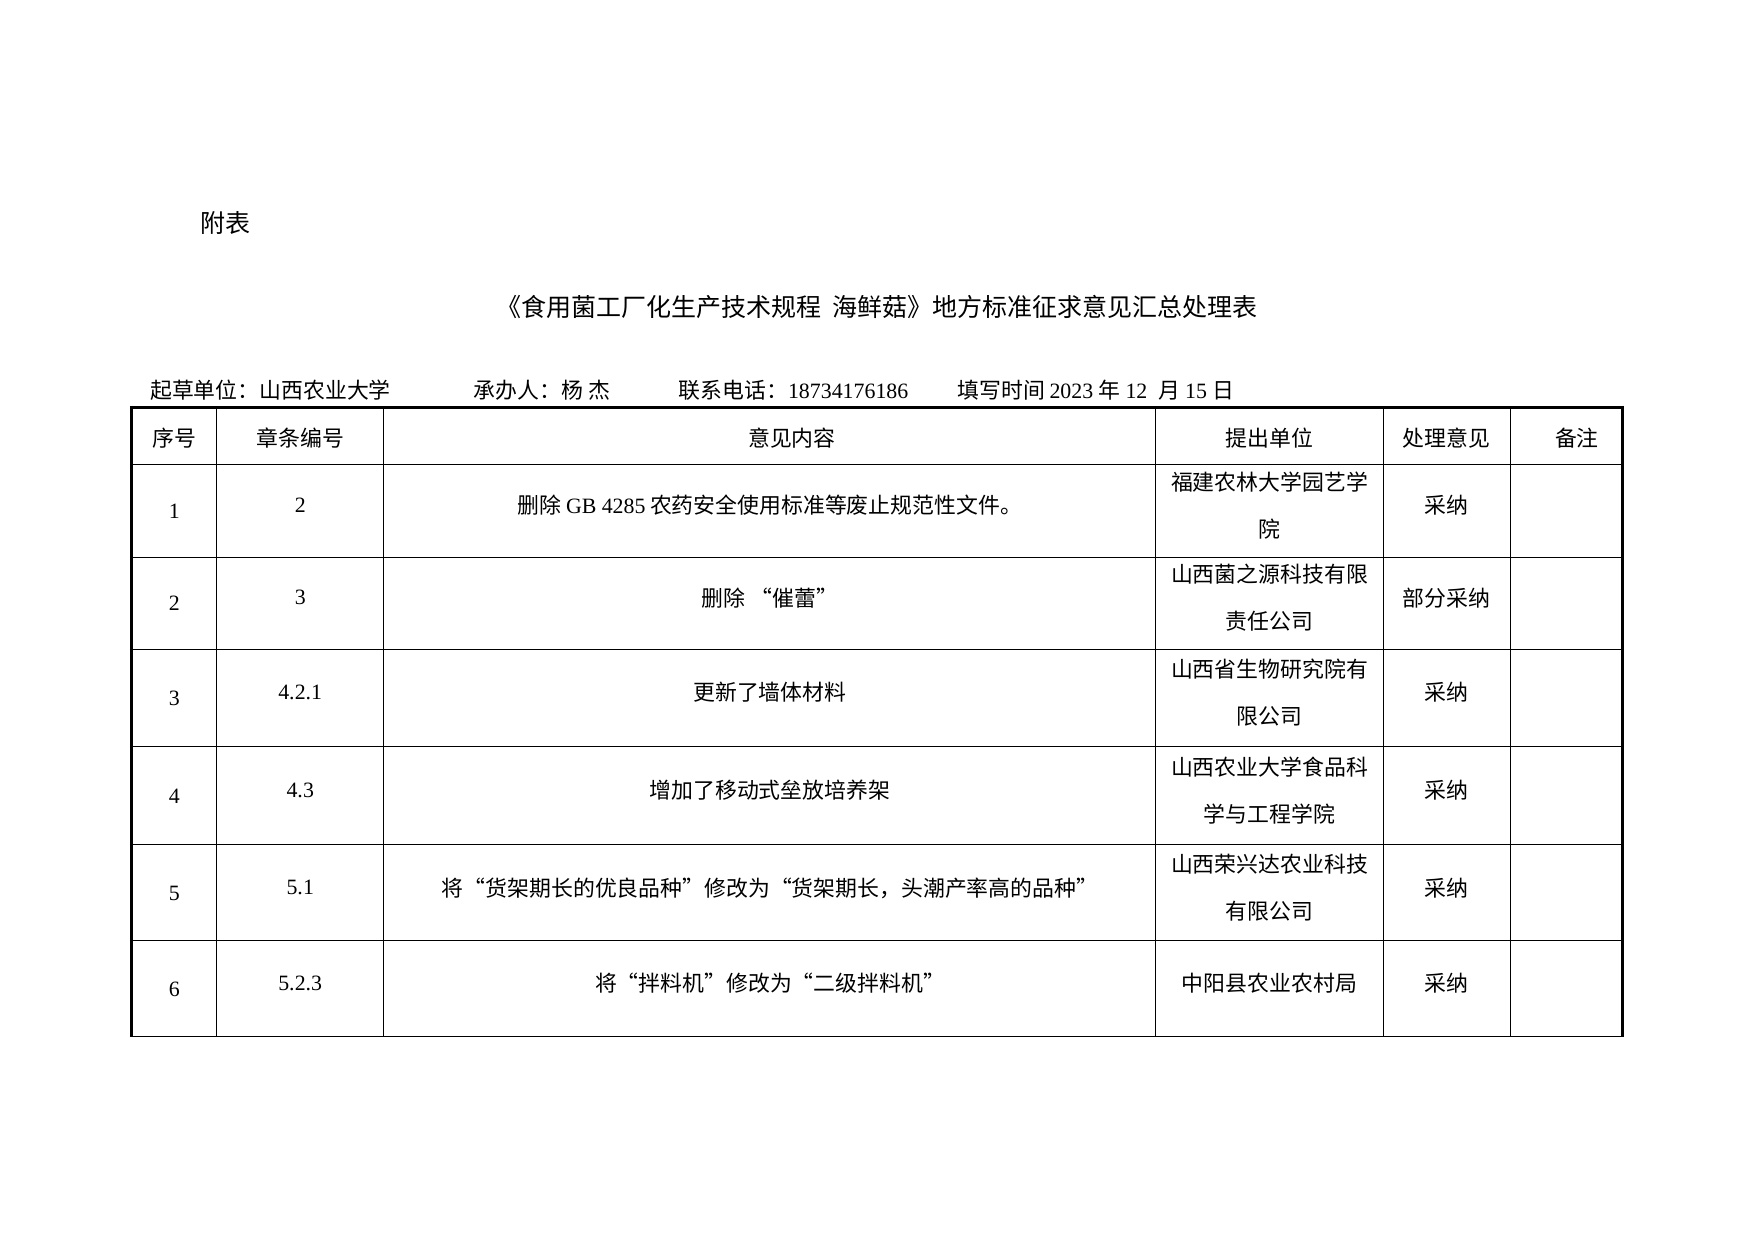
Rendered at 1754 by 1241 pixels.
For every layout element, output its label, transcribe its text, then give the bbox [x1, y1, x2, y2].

table_cell 增加了移动式垒放培养架 [384, 747, 1155, 844]
table_cell [1511, 845, 1621, 940]
table_cell 4 [133, 747, 216, 844]
table_cell 山西菌之源科技有限责任公司 [1156, 558, 1383, 648]
table_cell 福建农林大学园艺学院 [1156, 465, 1383, 556]
text 《食用菌工厂化生产技术规程 海鲜菇》地方标准征求意见汇总处理表 [150, 273, 1604, 339]
table_cell [1511, 747, 1621, 844]
table_cell 采纳 [1384, 650, 1510, 746]
table_cell 2 [133, 558, 216, 648]
table_cell 山西省生物研究院有限公司 [1156, 650, 1383, 746]
table_cell 更新了墙体材料 [384, 650, 1155, 746]
table_cell 山西荣兴达农业科技有限公司 [1156, 845, 1383, 940]
table_cell 部分采纳 [1384, 558, 1510, 648]
table_cell [1511, 465, 1621, 556]
table_cell 采纳 [1384, 465, 1510, 556]
table_cell 3 [217, 558, 383, 648]
table_header 意见内容 [384, 409, 1155, 464]
table_header 备注 [1511, 409, 1621, 464]
text 附表 [150, 188, 1604, 254]
table_cell 5.1 [217, 845, 383, 940]
table_header 序号 [133, 409, 216, 464]
table_cell 5.2.3 [217, 941, 383, 1036]
table_cell 5 [133, 845, 216, 940]
text 起草单位：山西农业大学 承办人：杨 杰 联系电话：18734176186 填写时间2023 年 12 月 15 日 [150, 372, 1604, 406]
table_cell 1 [133, 465, 216, 556]
table_header 处理意见 [1384, 409, 1510, 464]
table_cell 4.3 [217, 747, 383, 844]
table_cell 采纳 [1384, 747, 1510, 844]
table_cell [1511, 650, 1621, 746]
table_cell 中阳县农业农村局 [1156, 941, 1383, 1036]
table_cell 2 [217, 465, 383, 556]
table_cell [1511, 941, 1621, 1036]
table_cell 删除GB 4285农药安全使用标准等废止规范性文件。 [384, 465, 1155, 556]
table_cell 将“拌料机”修改为“二级拌料机” [384, 941, 1155, 1036]
table_cell 4.2.1 [217, 650, 383, 746]
table_cell [1511, 558, 1621, 648]
table_cell 采纳 [1384, 845, 1510, 940]
table_cell 山西农业大学食品科学与工程学院 [1156, 747, 1383, 844]
table_cell 将“货架期长的优良品种”修改为“货架期长，头潮产率高的品种” [384, 845, 1155, 940]
table_cell 6 [133, 941, 216, 1036]
table_header 章条编号 [217, 409, 383, 464]
table_cell 采纳 [1384, 941, 1510, 1036]
table_cell 3 [133, 650, 216, 746]
table_header 提出单位 [1156, 409, 1383, 464]
table_cell 删除 “催蕾” [384, 558, 1155, 648]
